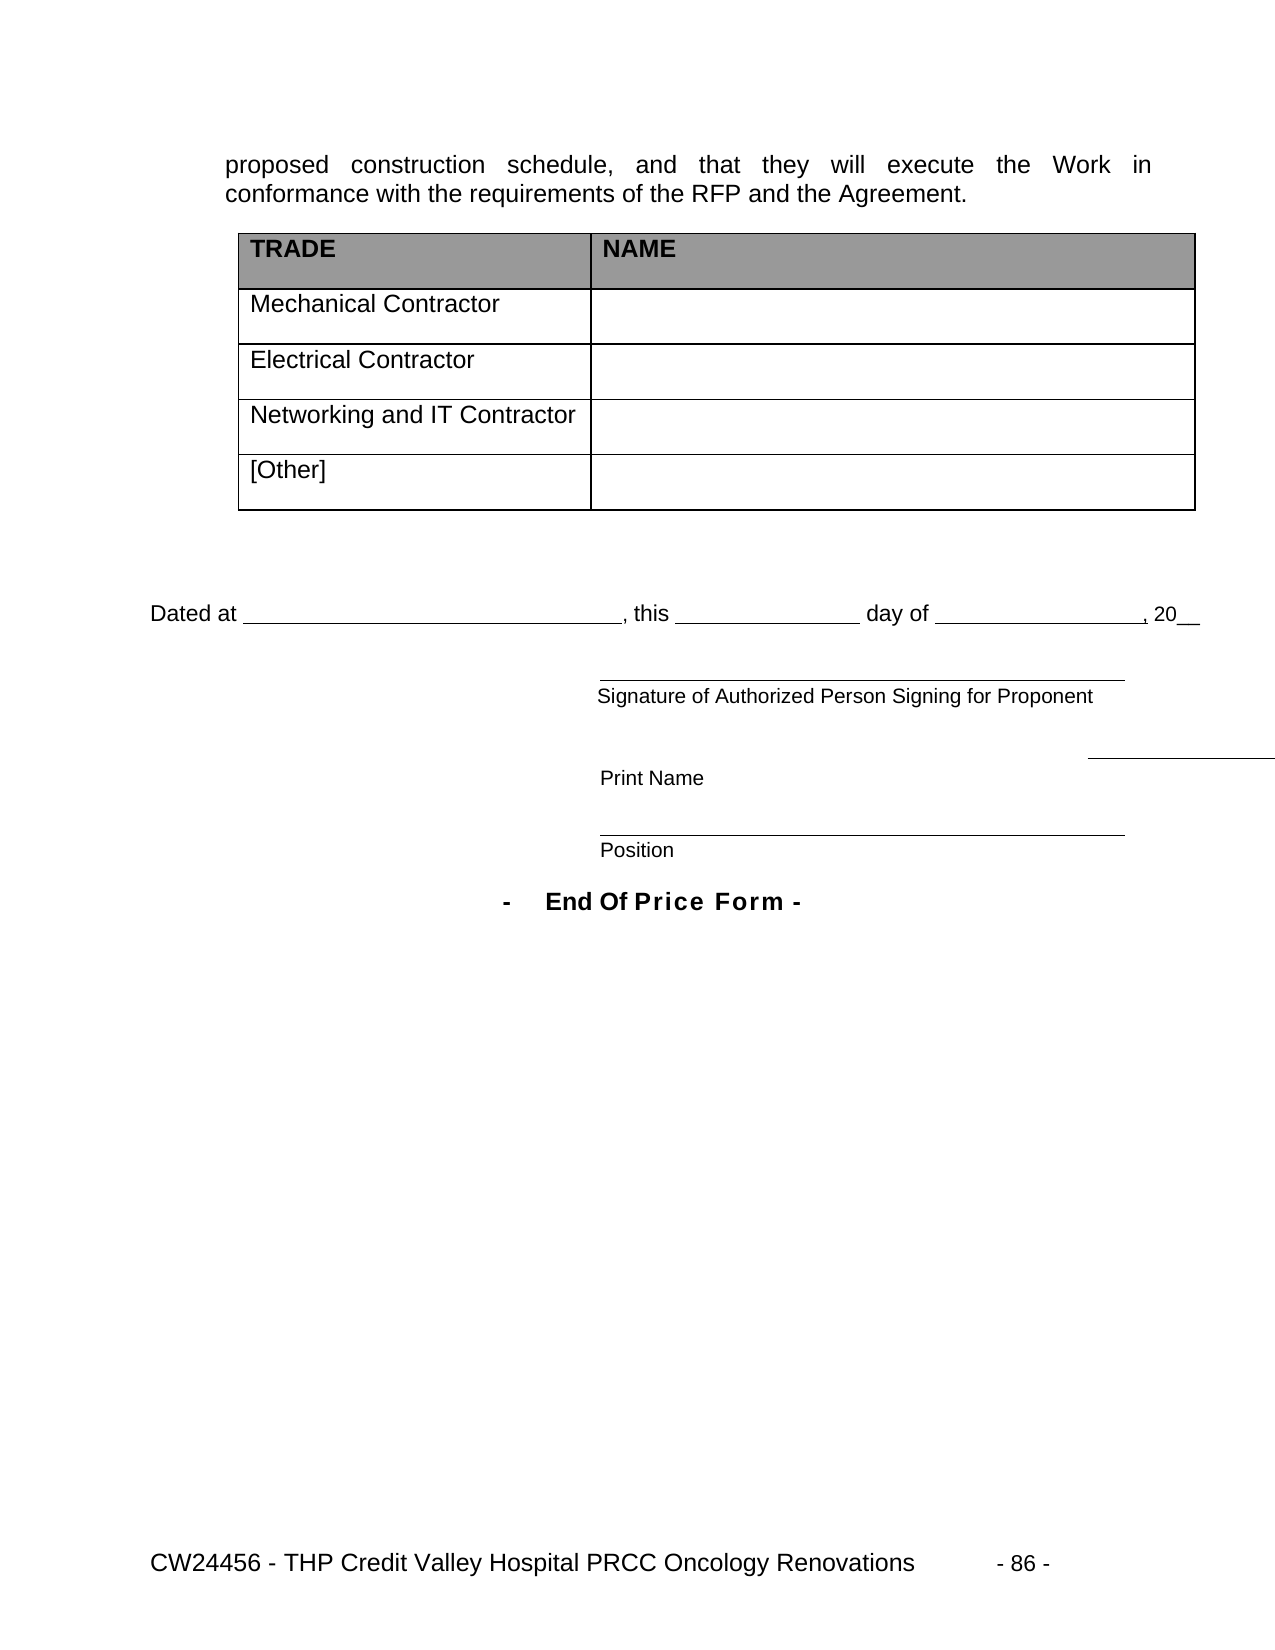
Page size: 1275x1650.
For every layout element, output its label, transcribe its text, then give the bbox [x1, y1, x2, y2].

table_cell [592, 455, 1194, 509]
table_cell Mechanical Contractor [239, 290, 590, 343]
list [187, 150, 1153, 207]
table_cell Networking and IT Contractor [239, 400, 590, 454]
text Print Name [112, 737, 1153, 790]
table_cell [592, 345, 1194, 398]
table_cell Electrical Contractor [239, 345, 590, 398]
table_cell [592, 400, 1194, 454]
table_header NAME [592, 234, 1194, 288]
text Signature of Authorized Person Signing for Proponent [112, 684, 1153, 708]
text Dated at , this day of , 20__ [150, 597, 1153, 626]
text - End Of Price Form - [150, 887, 1153, 915]
table_cell [592, 290, 1194, 343]
table_cell [Other] [239, 455, 590, 509]
text Position [600, 814, 1153, 862]
table_header TRADE [239, 234, 590, 288]
